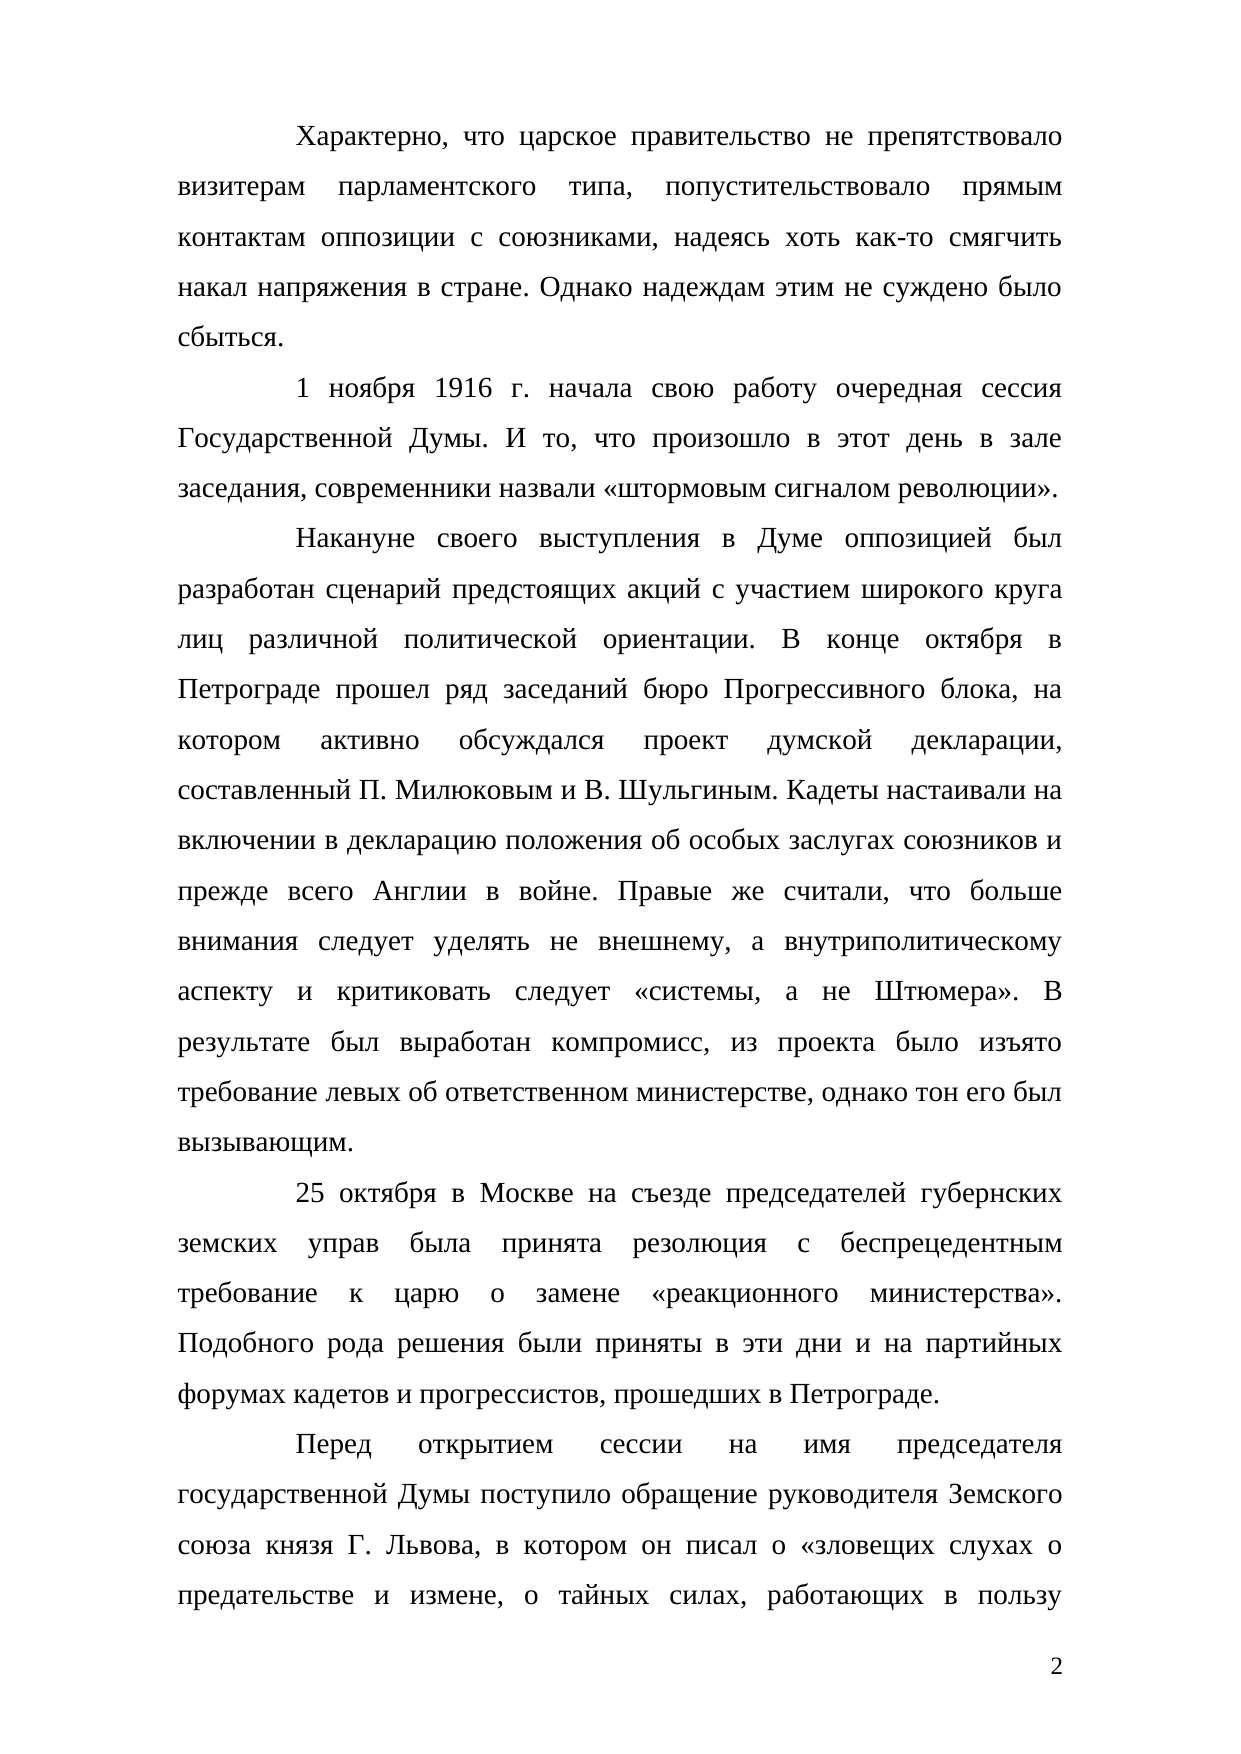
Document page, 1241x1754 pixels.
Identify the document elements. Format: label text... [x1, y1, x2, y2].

text 1 ноября 1916 г. начала свою работу очередная сессия Государственной Думы. И то, что произошло в этот день в зале заседания, современники назвали «штормовым сигналом революции». [177, 370, 1063, 504]
text 25 октября в Москве на съезде председателей губернских земских управ была принята резолюция с беспрецедентным требование к царю о замене «реакционного министерства». Подобного рода решения были приняты в эти дни и на партийных форумах кадетов и прогрессистов, прошедших в Петрограде. [177, 1175, 1063, 1409]
text Накануне своего выступления в Думе оппозицией был разработан сценарий предстоящих акций с участием широкого круга лиц различной политической ориентации. В конце октября в Петрограде прошел ряд заседаний бюро Прогрессивного блока, на котором активно обсуждался проект думской декларации, составленный П. Милюковым и В. Шульгиным. Кадеты настаивали на включении в декларацию положения об особых заслугах союзников и прежде всего Англии в войне. Правые же считали, что больше внимания следует уделять не внешнему, а внутриполитическому аспекту и критиковать следует «системы, а не Штюмера». В результате был выработан компромисс, из проекта было изъято требование левых об ответственном министерстве, однако тон его был вызывающим. [177, 521, 1063, 1158]
text Характерно, что царское правительство не препятствовало визитерам парламентского типа, попустительствовало прямым контактам оппозиции с союзниками, надеясь хоть как-то смягчить накал напряжения в стране. Однако надеждам этим не суждено было сбыться. [177, 118, 1063, 353]
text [177, 1426, 1063, 1611]
